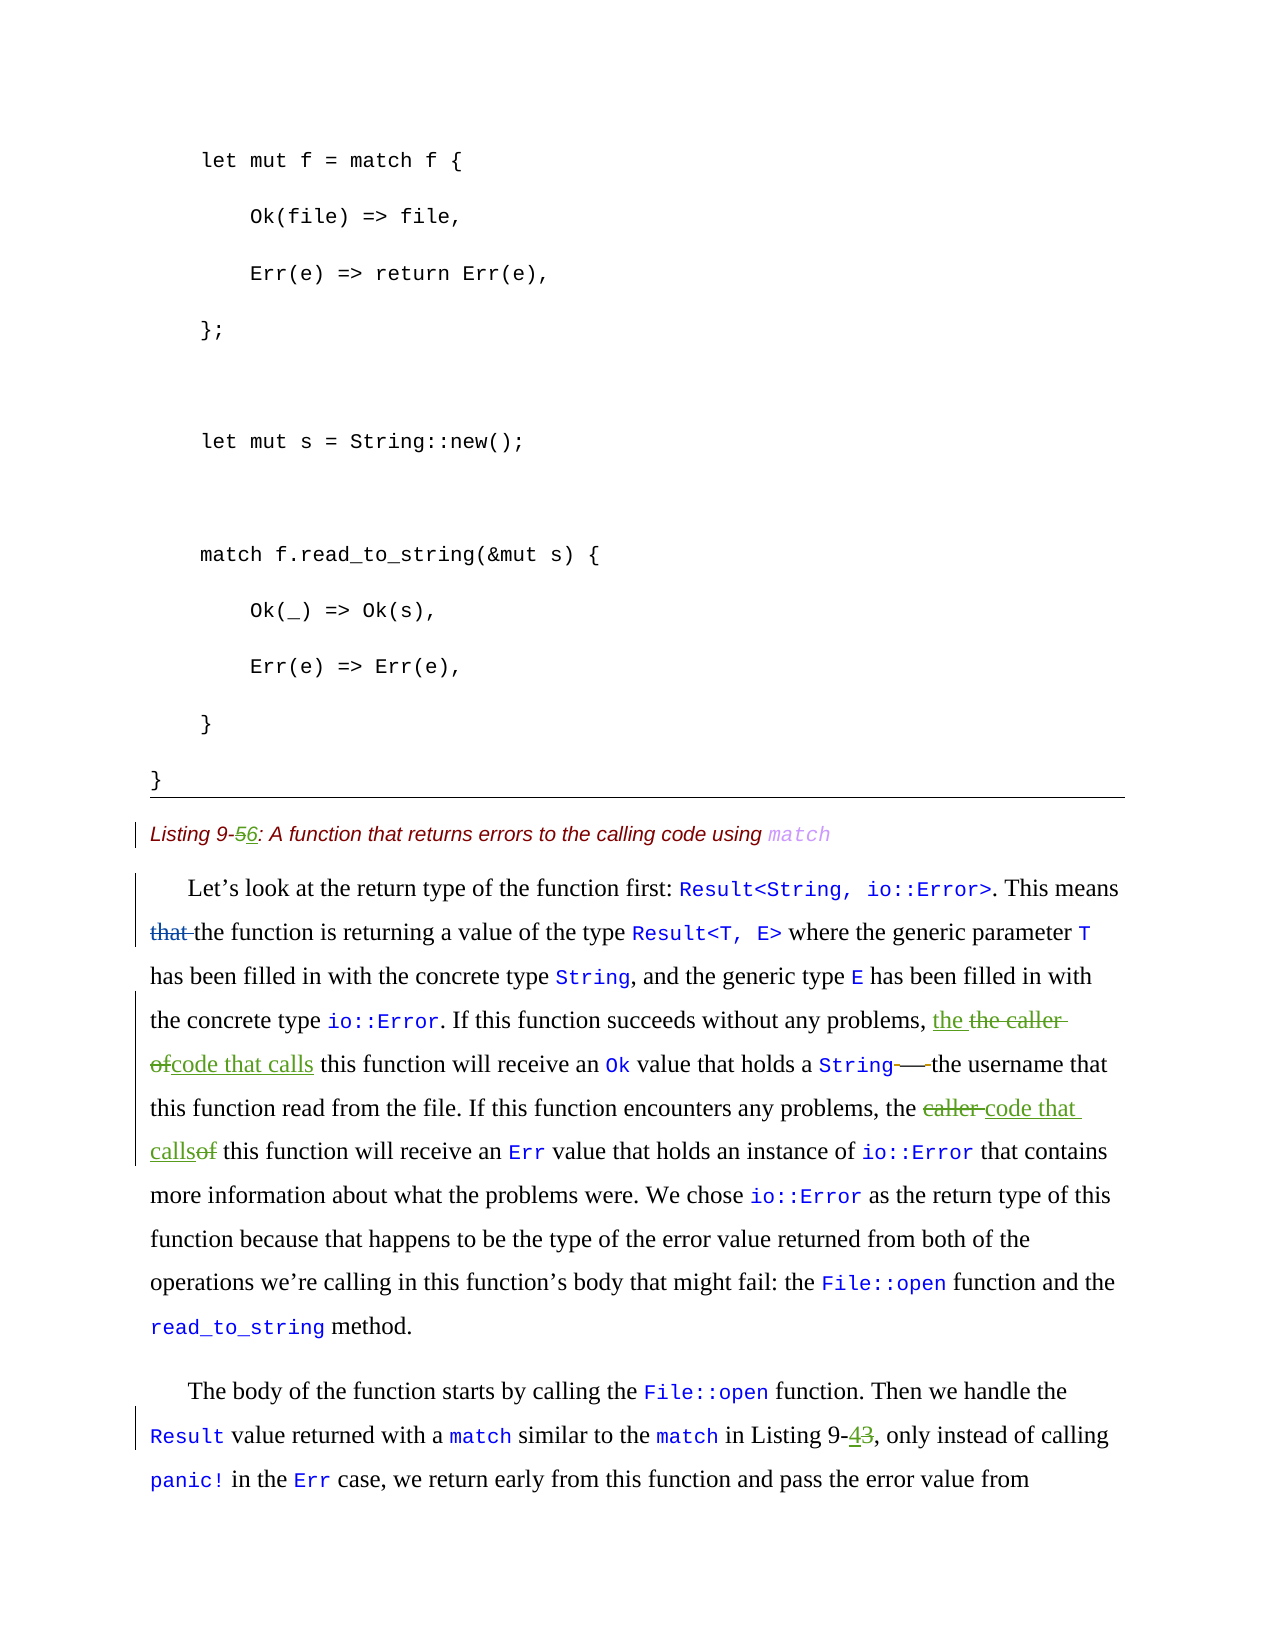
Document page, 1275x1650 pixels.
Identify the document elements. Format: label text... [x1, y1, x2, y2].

list Listing 9-: A function that returns errors to the calling code using match [150, 822, 1125, 848]
text let mut s = String::new(); [150, 431, 1125, 455]
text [150, 1376, 1125, 1494]
text } [150, 769, 1125, 797]
text match f.read_to_string(&mut s) { [150, 544, 1125, 567]
text Ok(_) => Ok(s), [150, 600, 1125, 624]
text let mut f = match f { [150, 150, 1125, 174]
text Let’s look at the return type of the function first: Result<String, io::Error>. This means the function is returning a value of the type Result<T, E> where the generic parameter T has been filled in with the concrete type String, and the generic type E has been filled in with the concrete type io::Error. If this function succeeds without any problems, this function will receive an Ok value that holds a String—the username that this function read from the file. If this function encounters any problems, the this function will receive an Err value that holds an instance of io::Error that contains more information about what the problems were. We chose io::Error as the return type of this function because that happens to be the type of the error value returned from both of the operations we’re calling in this function’s body that might fail: the File::open function and the read_to_string method. [150, 873, 1125, 1341]
text Ok(file) => file, [150, 206, 1125, 230]
text Err(e) => Err(e), [150, 656, 1125, 680]
text Err(e) => return Err(e), [150, 262, 1125, 286]
text }; [150, 319, 1125, 342]
text } [150, 712, 1125, 736]
